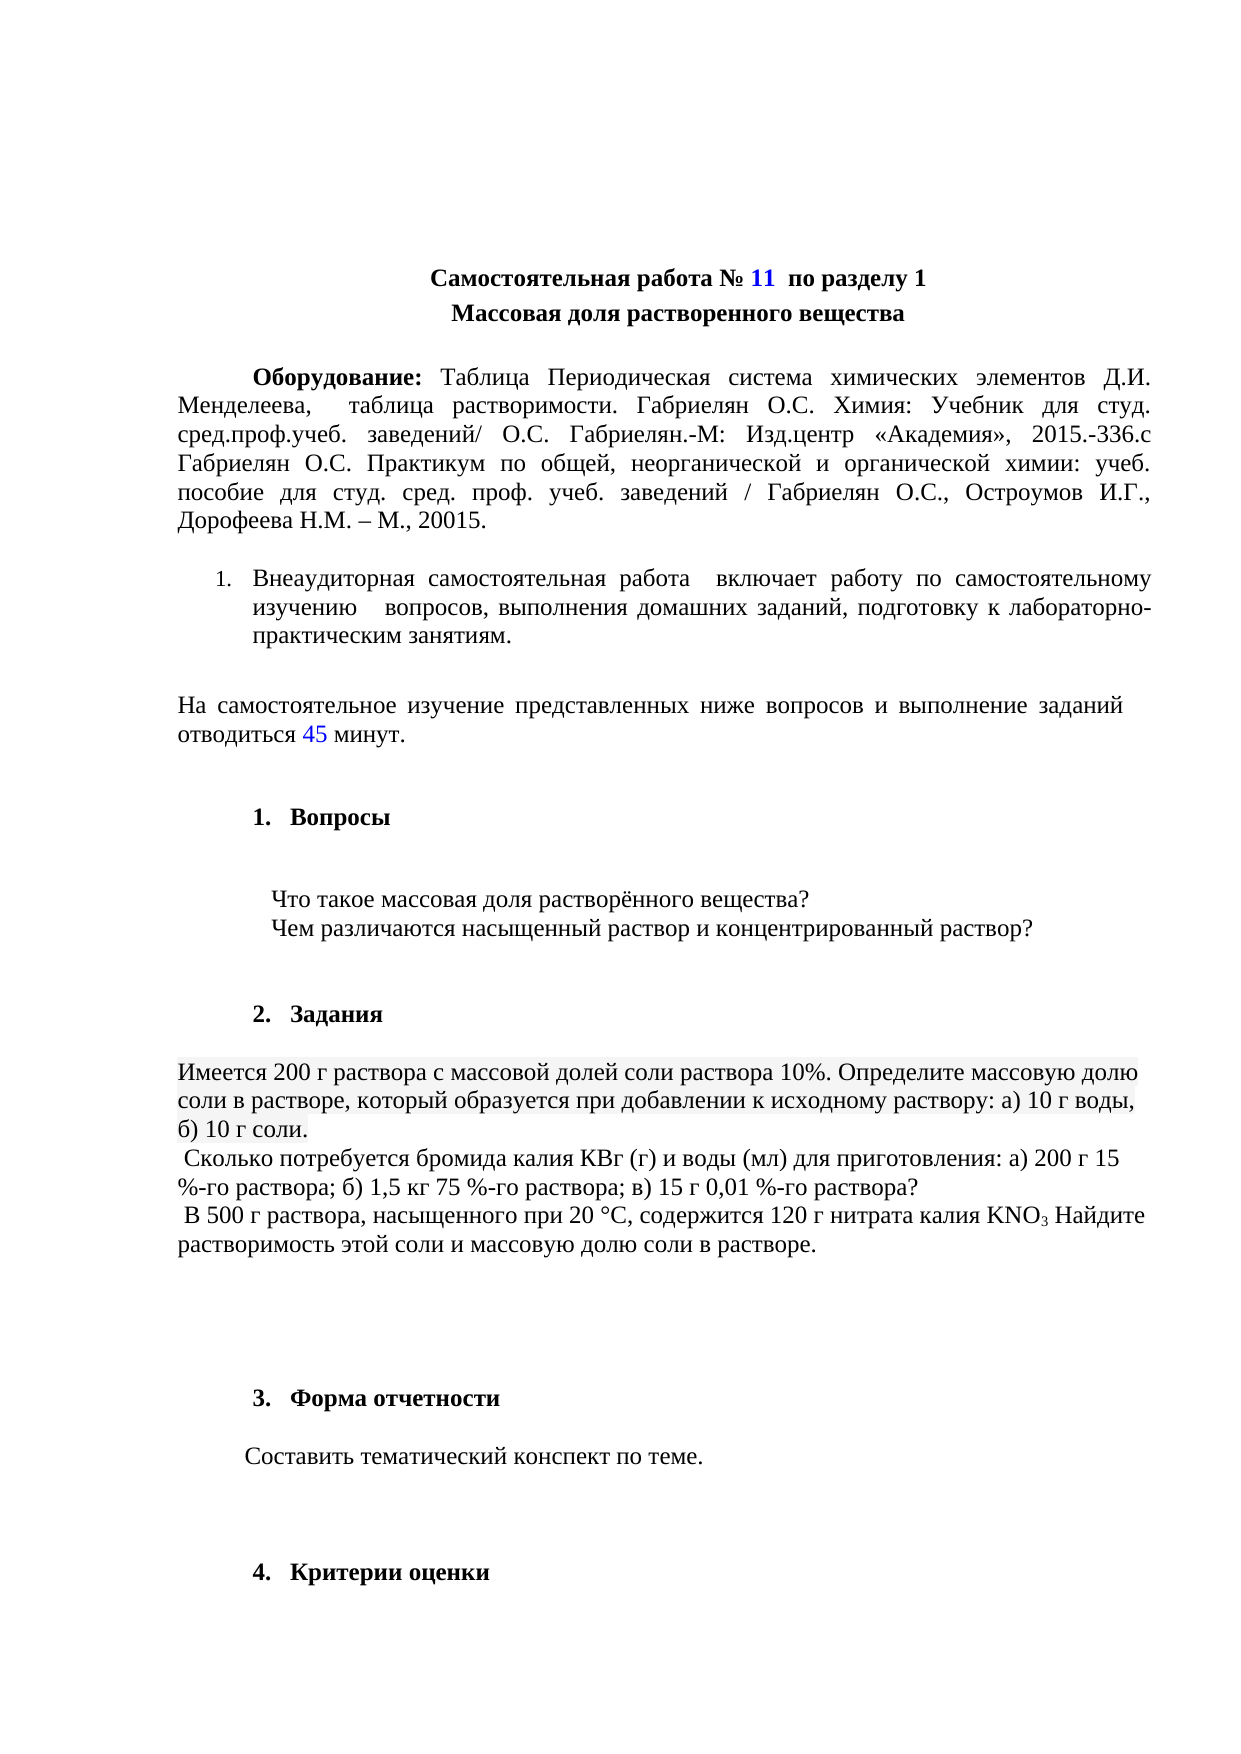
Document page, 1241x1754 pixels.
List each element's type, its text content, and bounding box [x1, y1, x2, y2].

list Форма отчетности [252, 1383, 1152, 1412]
text На самостоятельное изучение представленных ниже вопросов и выполнение заданий отводиться 45 минут. [177, 690, 1124, 748]
text Составить тематический конспект по теме. [244, 1441, 1152, 1470]
list Вопросы [252, 802, 1152, 830]
text Сколько потребуется бромида калия КВг (г) и воды (мл) для приготовления: а) 200 г 15 %-го раствора; б) 1,5 кг 75 %-го раствора; в) 15 г 0,01 %-го раствора? [177, 1143, 1152, 1201]
text Чем различаются насыщенный раствор и концентрированный раствор? [177, 913, 1152, 942]
text Имеется 200 г раствора с массовой долей соли раствора 10%. Определите массовую долю соли в растворе, который образуется при добавлении к исходному раствору: а) 10 г воды, б) 10 г соли. [308, 1057, 1152, 1143]
subtitle Самостоятельная работа № 11 по разделу 1 [244, 263, 1112, 292]
subtitle Массовая доля растворенного вещества [244, 298, 1112, 327]
text Что такое массовая доля растворённого вещества? [265, 884, 1152, 913]
list Задания [252, 999, 1152, 1028]
list Внеаудиторная самостоятельная работа включает работу по самостоятельному изучению вопросов, выполнения домашних заданий, подготовку к лабораторно-практическим занятиям. [215, 563, 1152, 649]
text В 500 г раствора, насыщенного при 20 °С, содержится 120 г нитрата калия KNO3 Найдите растворимость этой соли и массовую долю соли в растворе. [177, 1201, 1152, 1258]
list Критерии оценки [252, 1557, 1152, 1586]
text Оборудование: Таблица Периодическая система химических элементов Д.И. Менделеева, таблица растворимости. Габриелян О.С. Химия: Учебник для студ. сред.проф.учеб. заведений/ О.С. Габриелян.-М: Изд.центр «Академия», 2015.-336.с Габриелян О.С. Практикум по общей, неорганической и органической химии: учеб. пособие для студ. сред. проф. учеб. заведений / Габриелян О.С., Остроумов И.Г., Дорофеева Н.М. – М., 20015. [177, 362, 1152, 534]
